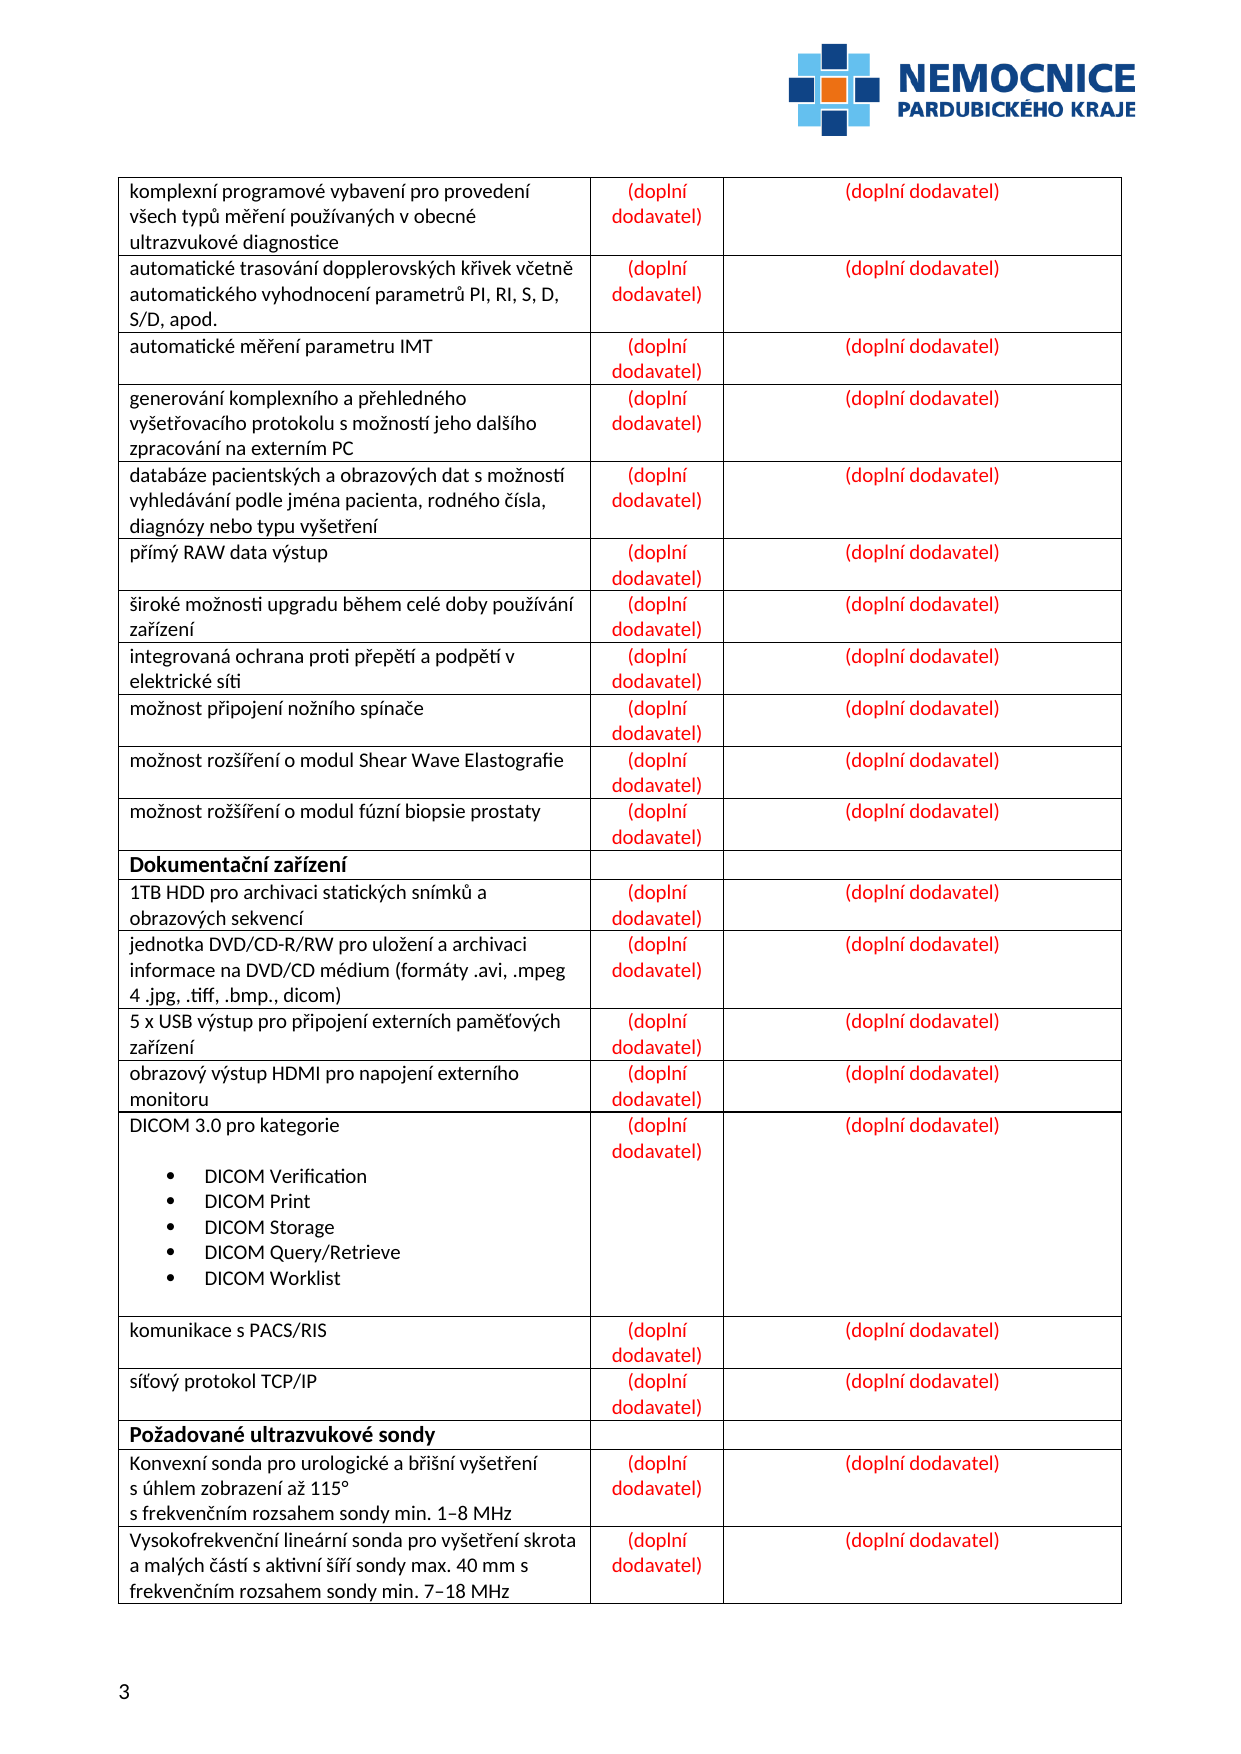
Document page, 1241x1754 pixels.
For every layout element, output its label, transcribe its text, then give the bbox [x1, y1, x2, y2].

table_cell (doplní dodavatel) [591, 333, 723, 384]
table_cell [591, 851, 723, 878]
table_cell Dokumentační zařízení [119, 851, 590, 878]
table_cell DICOM 3.0 pro kategorie DICOM Verification DICOM Print DICOM Storage DICOM Query/Retrieve DICOM Worklist [119, 1113, 590, 1316]
table_cell (doplní dodavatel) [591, 591, 723, 642]
table_cell komunikace s PACS/RIS [119, 1317, 590, 1368]
table_cell (doplní dodavatel) [591, 1450, 723, 1526]
table_cell (doplní dodavatel) [591, 643, 723, 694]
table_cell (doplní dodavatel) [724, 539, 1121, 590]
table_cell (doplní dodavatel) [724, 799, 1121, 849]
table_cell (doplní dodavatel) [591, 799, 723, 849]
table_cell 5 x USB výstup pro připojení externích paměťových zařízení [119, 1009, 590, 1059]
table_cell obrazový výstup HDMI pro napojení externího monitoru [119, 1061, 590, 1111]
table_cell (doplní dodavatel) [724, 1009, 1121, 1059]
table_cell (doplní dodavatel) [591, 1317, 723, 1368]
table_cell (doplní dodavatel) [724, 1317, 1121, 1368]
table_cell integrovaná ochrana proti přepětí a podpětí v elektrické síti [119, 643, 590, 694]
table_cell Požadované ultrazvukové sondy [119, 1421, 590, 1449]
table_cell [591, 1421, 723, 1449]
table_cell (doplní dodavatel) [591, 178, 723, 254]
table_cell (doplní dodavatel) [724, 385, 1121, 461]
table_cell Konvexní sonda pro urologické a břišní vyšetření s úhlem zobrazení až 115° s frekvenčním rozsahem sondy min. 1–8 MHz [119, 1450, 590, 1526]
table_cell (doplní dodavatel) [724, 695, 1121, 746]
table_cell široké možnosti upgradu během celé doby používání zařízení [119, 591, 590, 642]
table_cell přímý RAW data výstup [119, 539, 590, 590]
table_cell (doplní dodavatel) [591, 747, 723, 798]
table_cell 1TB HDD pro archivaci statických snímků a obrazových sekvencí [119, 880, 590, 930]
table_cell komplexní programové vybavení pro provedení všech typů měření používaných v obecné ultrazvukové diagnostice [119, 178, 590, 254]
table_cell [724, 1421, 1121, 1449]
table_cell (doplní dodavatel) [591, 1369, 723, 1419]
table_cell (doplní dodavatel) [724, 462, 1121, 538]
table_cell (doplní dodavatel) [591, 1113, 723, 1316]
table_cell (doplní dodavatel) [591, 256, 723, 332]
table_cell (doplní dodavatel) [724, 643, 1121, 694]
table_cell (doplní dodavatel) [591, 1061, 723, 1111]
table_cell možnost rožšíření o modul fúzní biopsie prostaty [119, 799, 590, 849]
table_cell možnost rozšíření o modul Shear Wave Elastografie [119, 747, 590, 798]
table_cell (doplní dodavatel) [724, 1450, 1121, 1526]
table_cell (doplní dodavatel) [591, 1009, 723, 1059]
table_cell jednotka DVD/CD-R/RW pro uložení a archivaci informace na DVD/CD médium (formáty .avi, .mpeg 4 .jpg, .tiff, .bmp., dicom) [119, 931, 590, 1008]
table_cell (doplní dodavatel) [724, 333, 1121, 384]
table_cell (doplní dodavatel) [724, 256, 1121, 332]
table_cell (doplní dodavatel) [724, 1061, 1121, 1111]
table_cell (doplní dodavatel) [724, 747, 1121, 798]
table_cell (doplní dodavatel) [724, 591, 1121, 642]
table_cell (doplní dodavatel) [591, 462, 723, 538]
table_cell (doplní dodavatel) [591, 385, 723, 461]
table_cell [724, 851, 1121, 878]
picture [787, 43, 1135, 137]
table_cell (doplní dodavatel) [591, 539, 723, 590]
table_cell možnost připojení nožního spínače [119, 695, 590, 746]
table_cell Vysokofrekvenční lineární sonda pro vyšetření skrota a malých částí s aktivní šíří sondy max. 40 mm s frekvenčním rozsahem sondy min. 7–18 MHz [119, 1527, 590, 1603]
table_cell (doplní dodavatel) [591, 695, 723, 746]
table_cell síťový protokol TCP/IP [119, 1369, 590, 1419]
table_cell (doplní dodavatel) [724, 178, 1121, 254]
table_cell (doplní dodavatel) [724, 1369, 1121, 1419]
table_cell (doplní dodavatel) [724, 1527, 1121, 1603]
table_cell automatické měření parametru IMT [119, 333, 590, 384]
table_cell automatické trasování dopplerovských křivek včetně automatického vyhodnocení parametrů PI, RI, S, D, S/D, apod. [119, 256, 590, 332]
table_cell generování komplexního a přehledného vyšetřovacího protokolu s možností jeho dalšího zpracování na externím PC [119, 385, 590, 461]
table_cell (doplní dodavatel) [591, 880, 723, 930]
table_cell (doplní dodavatel) [591, 931, 723, 1008]
table_cell (doplní dodavatel) [591, 1527, 723, 1603]
table_cell (doplní dodavatel) [724, 880, 1121, 930]
table_cell (doplní dodavatel) [724, 931, 1121, 1008]
table_cell (doplní dodavatel) [724, 1113, 1121, 1316]
table_cell databáze pacientských a obrazových dat s možností vyhledávání podle jména pacienta, rodného čísla, diagnózy nebo typu vyšetření [119, 462, 590, 538]
